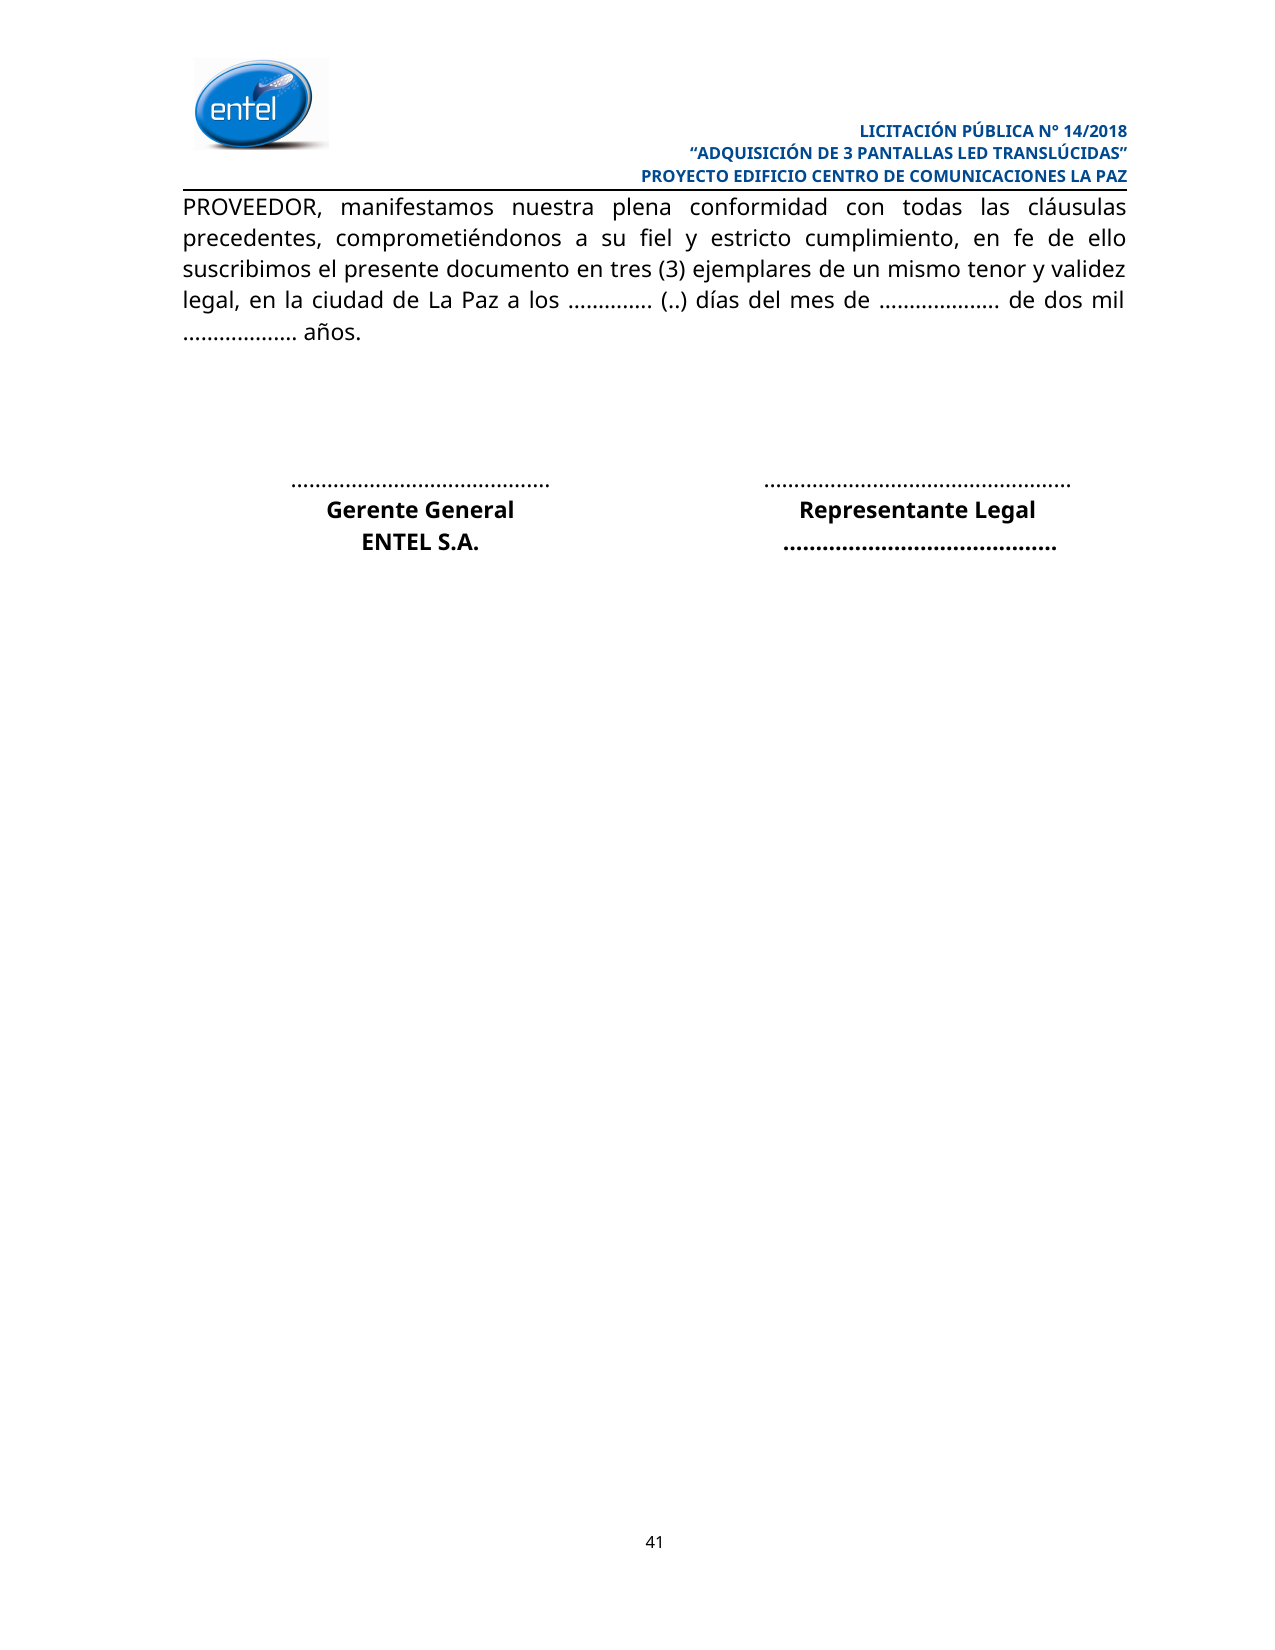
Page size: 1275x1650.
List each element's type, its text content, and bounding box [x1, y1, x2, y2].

picture [194, 58, 330, 150]
table_header ……………………………………. Gerente General ENTEL S.A. [179, 463, 666, 557]
table_header …………………………………………… Representante Legal …………………………………... [666, 463, 1173, 557]
